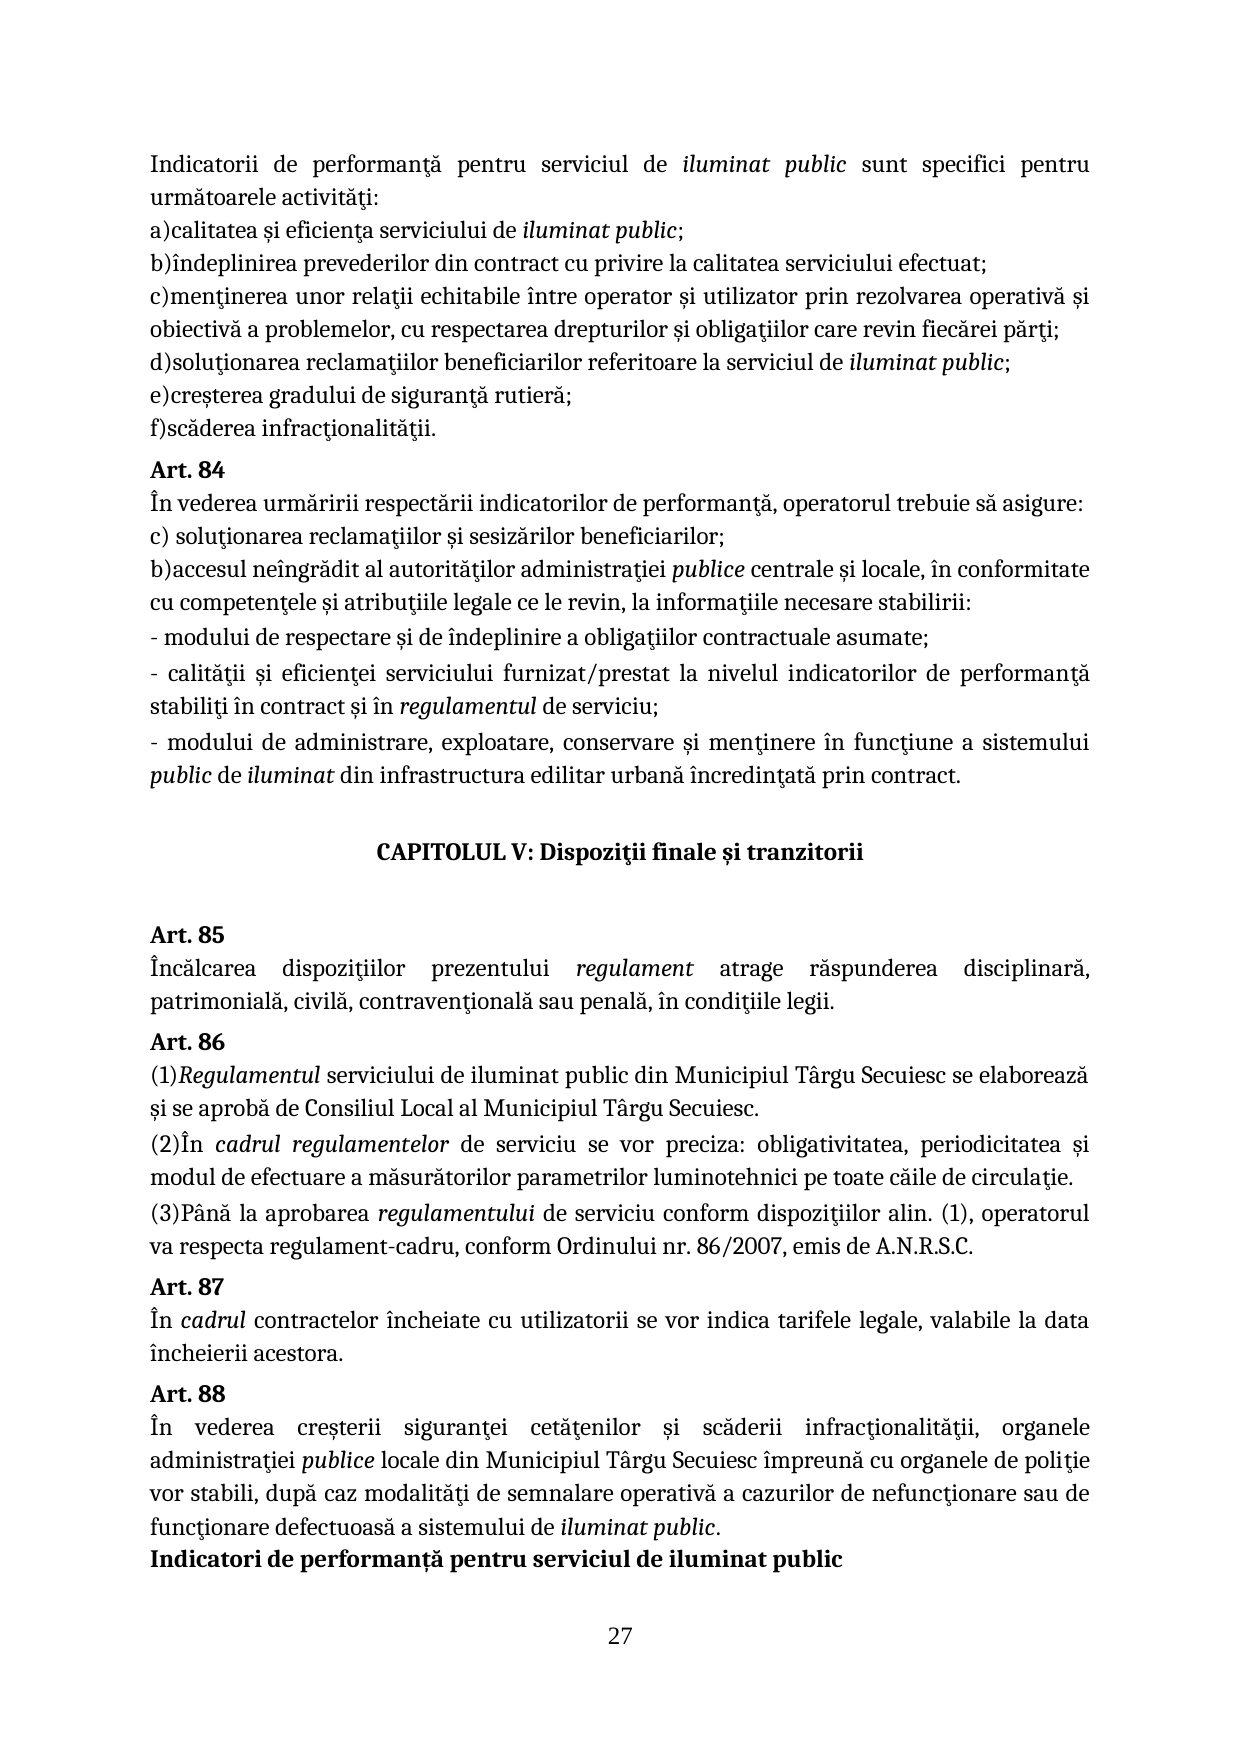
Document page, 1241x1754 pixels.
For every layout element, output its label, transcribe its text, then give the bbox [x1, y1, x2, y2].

text (3)Până la aprobarea regulamentului de serviciu conform dispoziţiilor alin. (1), operatorul va respecta regulament-cadru, conform Ordinului nr. 86/2007, emis de A.N.R.S.C. [150, 1198, 1090, 1260]
text (2)În cadrul regulamentelor de serviciu se vor preciza: obligativitatea, periodicitatea şi modul de efectuare a măsurătorilor parametrilor luminotehnici pe toate căile de circulaţie. [150, 1130, 1090, 1192]
text CAPITOLUL V: Dispoziţii finale şi tranzitorii [150, 838, 1090, 867]
text - modului de respectare şi de îndeplinire a obligaţiilor contractuale asumate; [150, 623, 1090, 652]
text Art. 84 [150, 456, 1090, 484]
text c) soluţionarea reclamaţiilor şi sesizărilor beneficiarilor; [150, 522, 1090, 550]
text a)calitatea şi eficienţa serviciului de iluminat public; [150, 216, 1090, 245]
text - calităţii şi eficienţei serviciului furnizat/prestat la nivelul indicatorilor de performanţă stabiliţi în contract şi în regulamentul de serviciu; [150, 659, 1090, 721]
text d)soluţionarea reclamaţiilor beneficiarilor referitoare la serviciul de iluminat public; [150, 348, 1090, 377]
text Art. 85 [150, 921, 1090, 949]
text Indicatori de performanță pentru serviciul de iluminat public [150, 1545, 1090, 1574]
text Indicatorii de performanţă pentru serviciul de iluminat public sunt specifici pentru următoarele activităţi: [150, 150, 1090, 212]
text b)îndeplinirea prevederilor din contract cu privire la calitatea serviciului efectuat; [150, 249, 1090, 278]
text (1)Regulamentul serviciului de iluminat public din Municipiul Târgu Secuiesc se elaborează şi se aprobă de Consiliul Local al Municipiul Târgu Secuiesc. [150, 1061, 1090, 1123]
text Art. 87 [150, 1273, 1090, 1302]
text e)creşterea gradului de siguranţă rutieră; [150, 381, 1090, 410]
text În vederea creşterii siguranţei cetăţenilor şi scăderii infracţionalităţii, organele administraţiei publice locale din Municipiul Târgu Secuiesc împreună cu organele de poliţie vor stabili, după caz modalităţi de semnalare operativă a cazurilor de nefuncţionare sau de funcţionare defectuoasă a sistemului de iluminat public. [150, 1413, 1090, 1541]
text În vederea urmăririi respectării indicatorilor de performanţă, operatorul trebuie să asigure: [150, 488, 1090, 517]
text Încălcarea dispoziţiilor prezentului regulament atrage răspunderea disciplinară, patrimonială, civilă, contravenţională sau penală, în condiţiile legii. [150, 954, 1090, 1015]
text Art. 88 [150, 1380, 1090, 1409]
text - modului de administrare, exploatare, conservare şi menţinere în funcţiune a sistemului public de iluminat din infrastructura edilitar urbană încredinţată prin contract. [150, 728, 1090, 789]
text b)accesul neîngrădit al autorităţilor administraţiei publice centrale şi locale, în conformitate cu competenţele şi atribuţiile legale ce le revin, la informaţiile necesare stabilirii: [150, 554, 1090, 616]
text f)scăderea infracţionalităţii. [150, 414, 1090, 443]
text c)menţinerea unor relaţii echitabile între operator şi utilizator prin rezolvarea operativă şi obiectivă a problemelor, cu respectarea drepturilor şi obligaţiilor care revin fiecărei părţi; [150, 282, 1090, 344]
text Art. 86 [150, 1028, 1090, 1057]
text În cadrul contractelor încheiate cu utilizatorii se vor indica tarifele legale, valabile la data încheierii acestora. [150, 1306, 1090, 1368]
